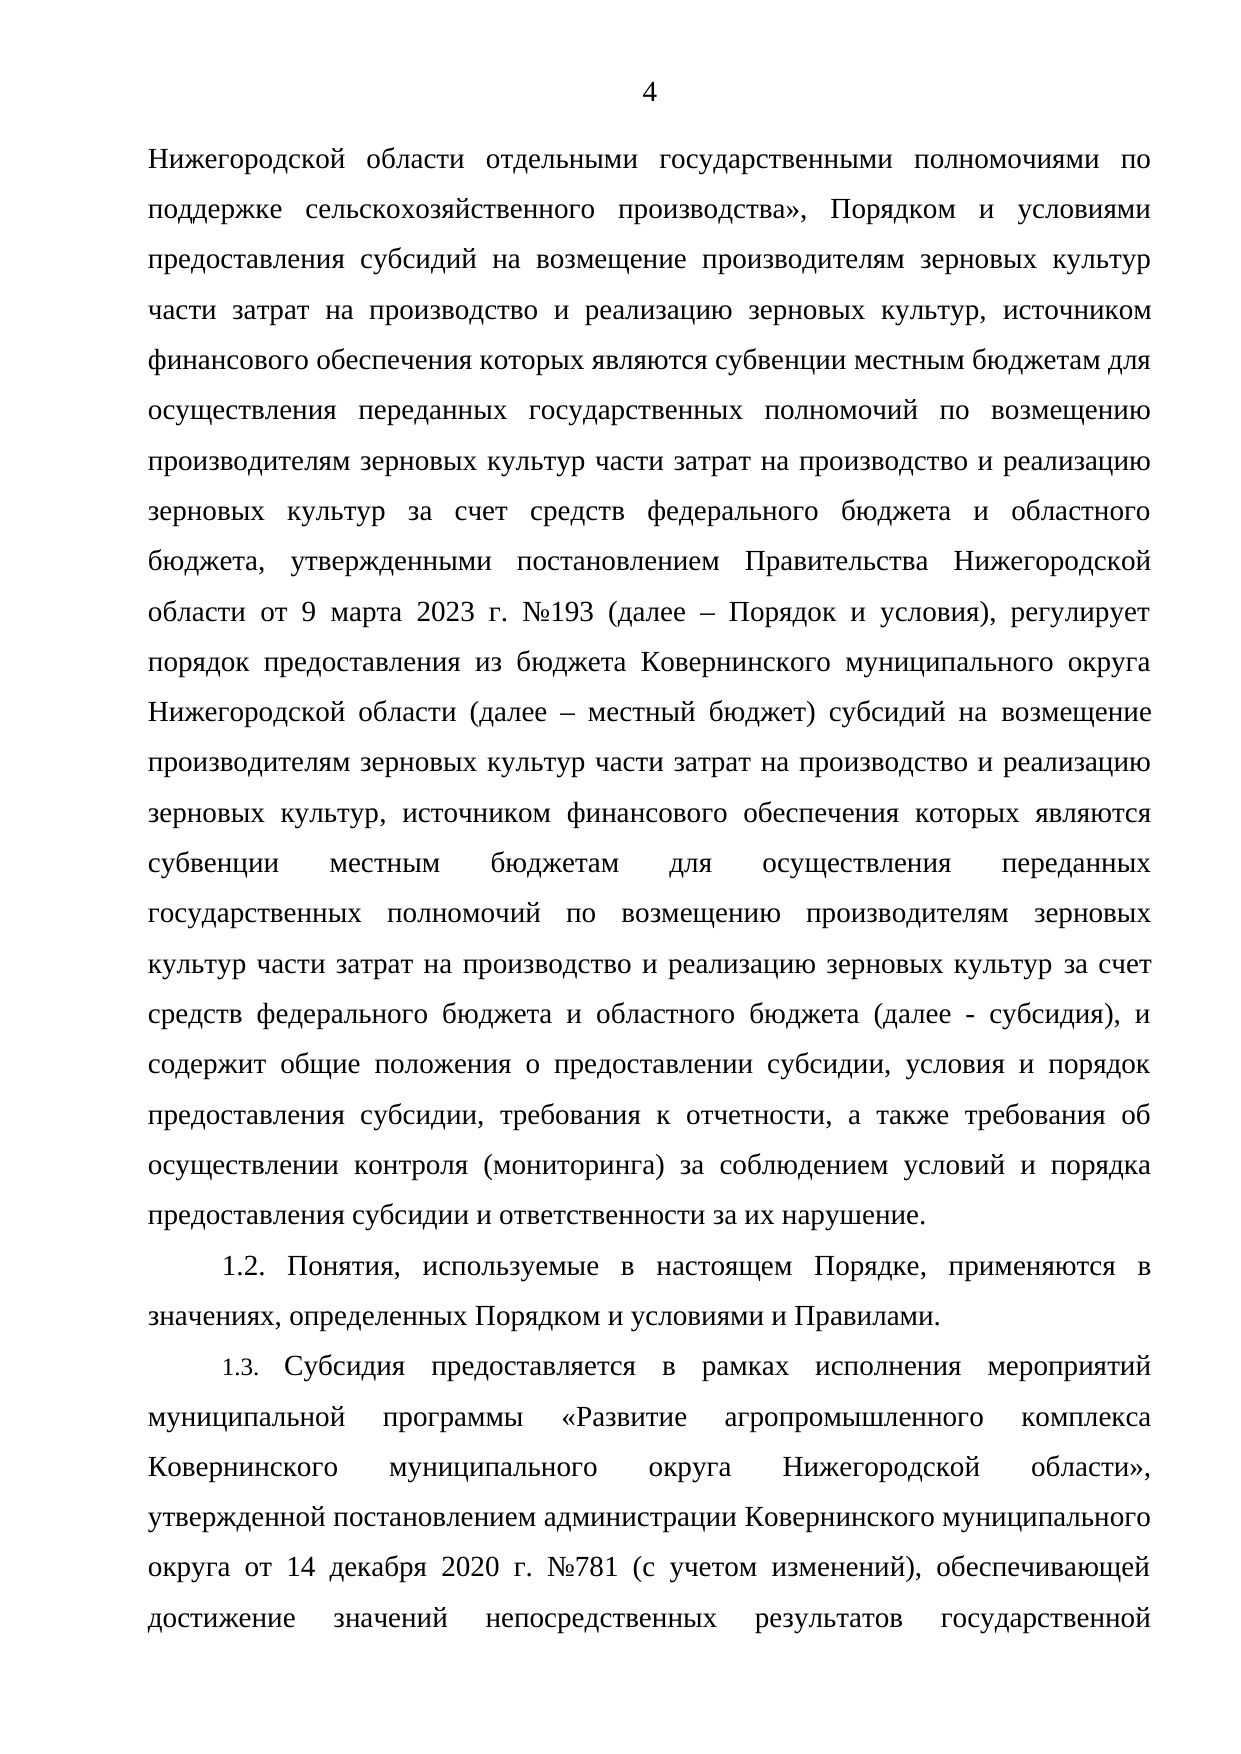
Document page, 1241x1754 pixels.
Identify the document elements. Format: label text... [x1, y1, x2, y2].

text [148, 141, 1152, 1231]
text 1.2. Понятия, используемые в настоящем Порядке, применяются в значениях, определенных Порядком и условиями и Правилами. [148, 1248, 1152, 1332]
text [148, 1348, 1152, 1633]
